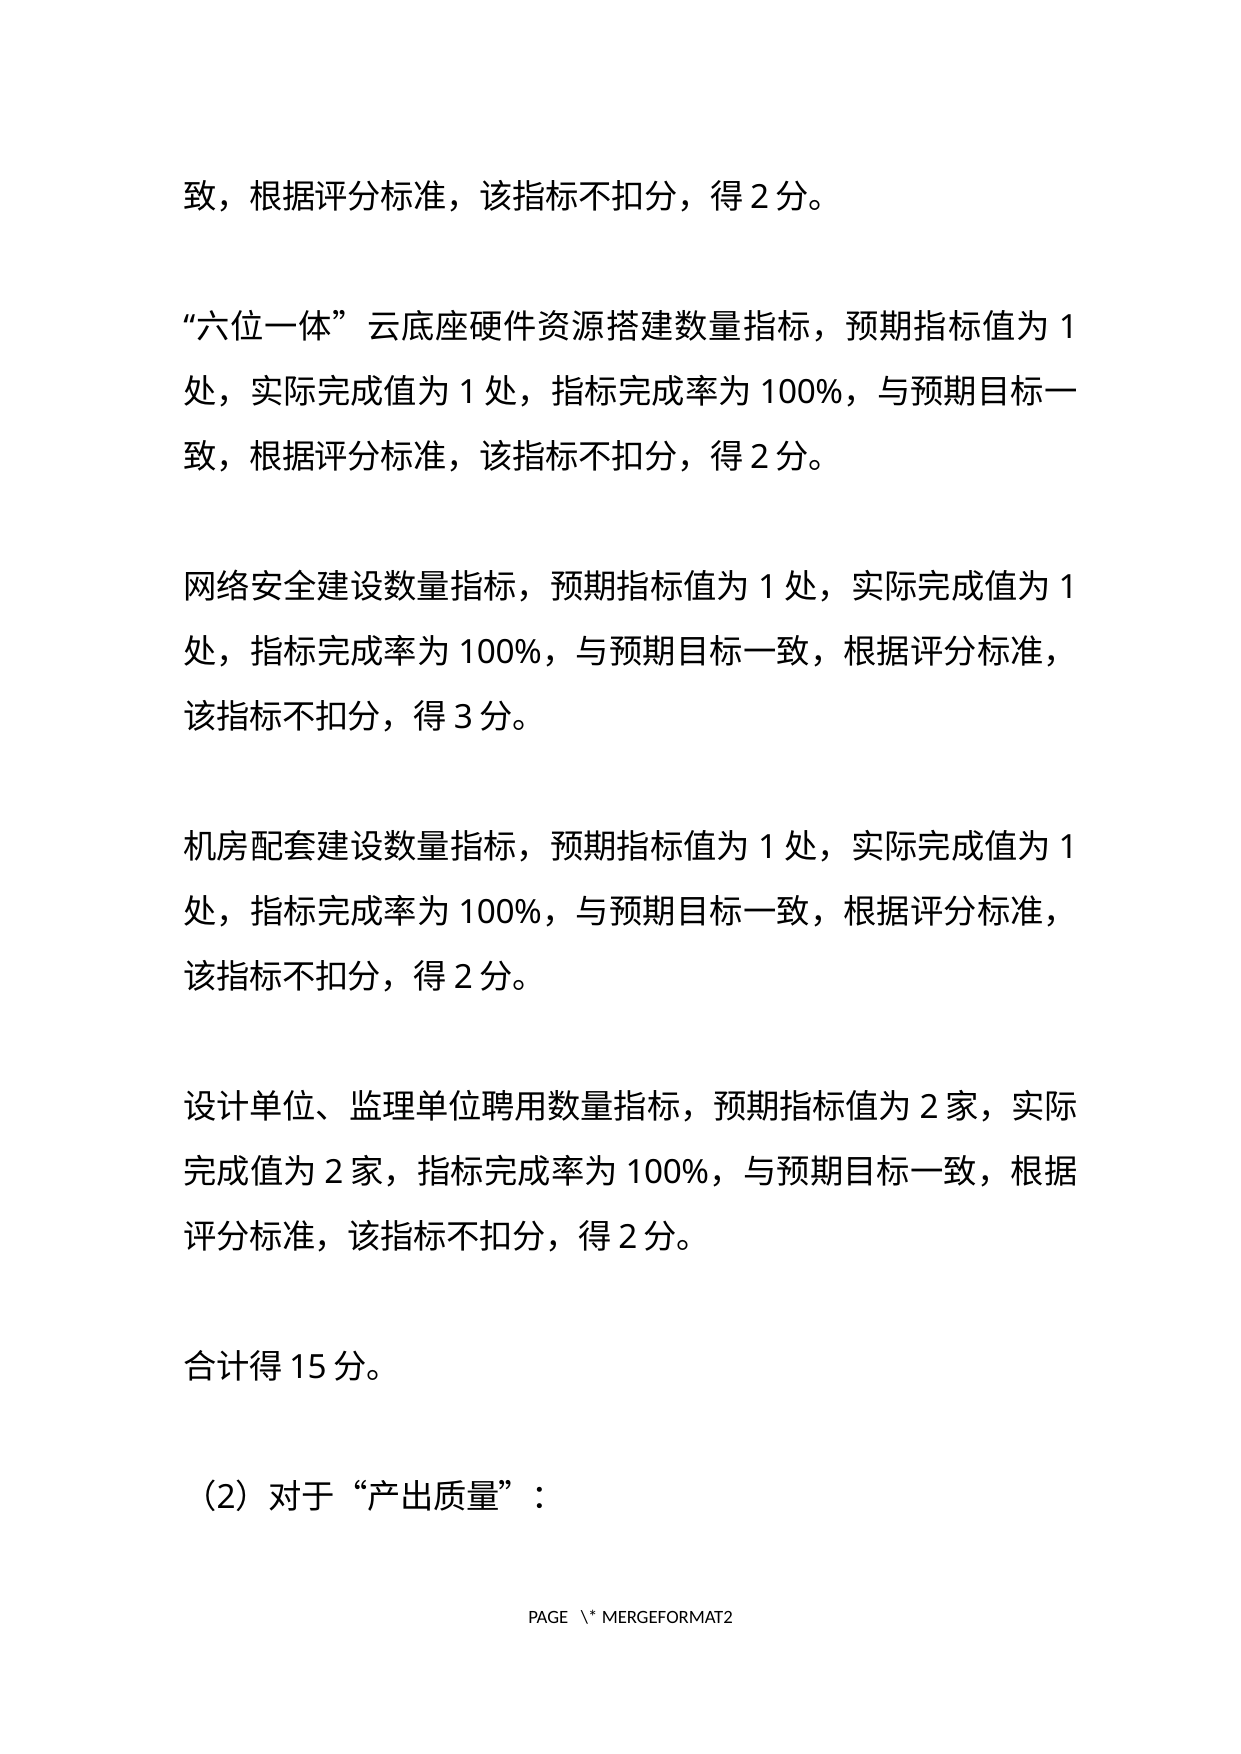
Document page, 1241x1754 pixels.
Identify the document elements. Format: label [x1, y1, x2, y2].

text [183, 162, 1078, 1527]
